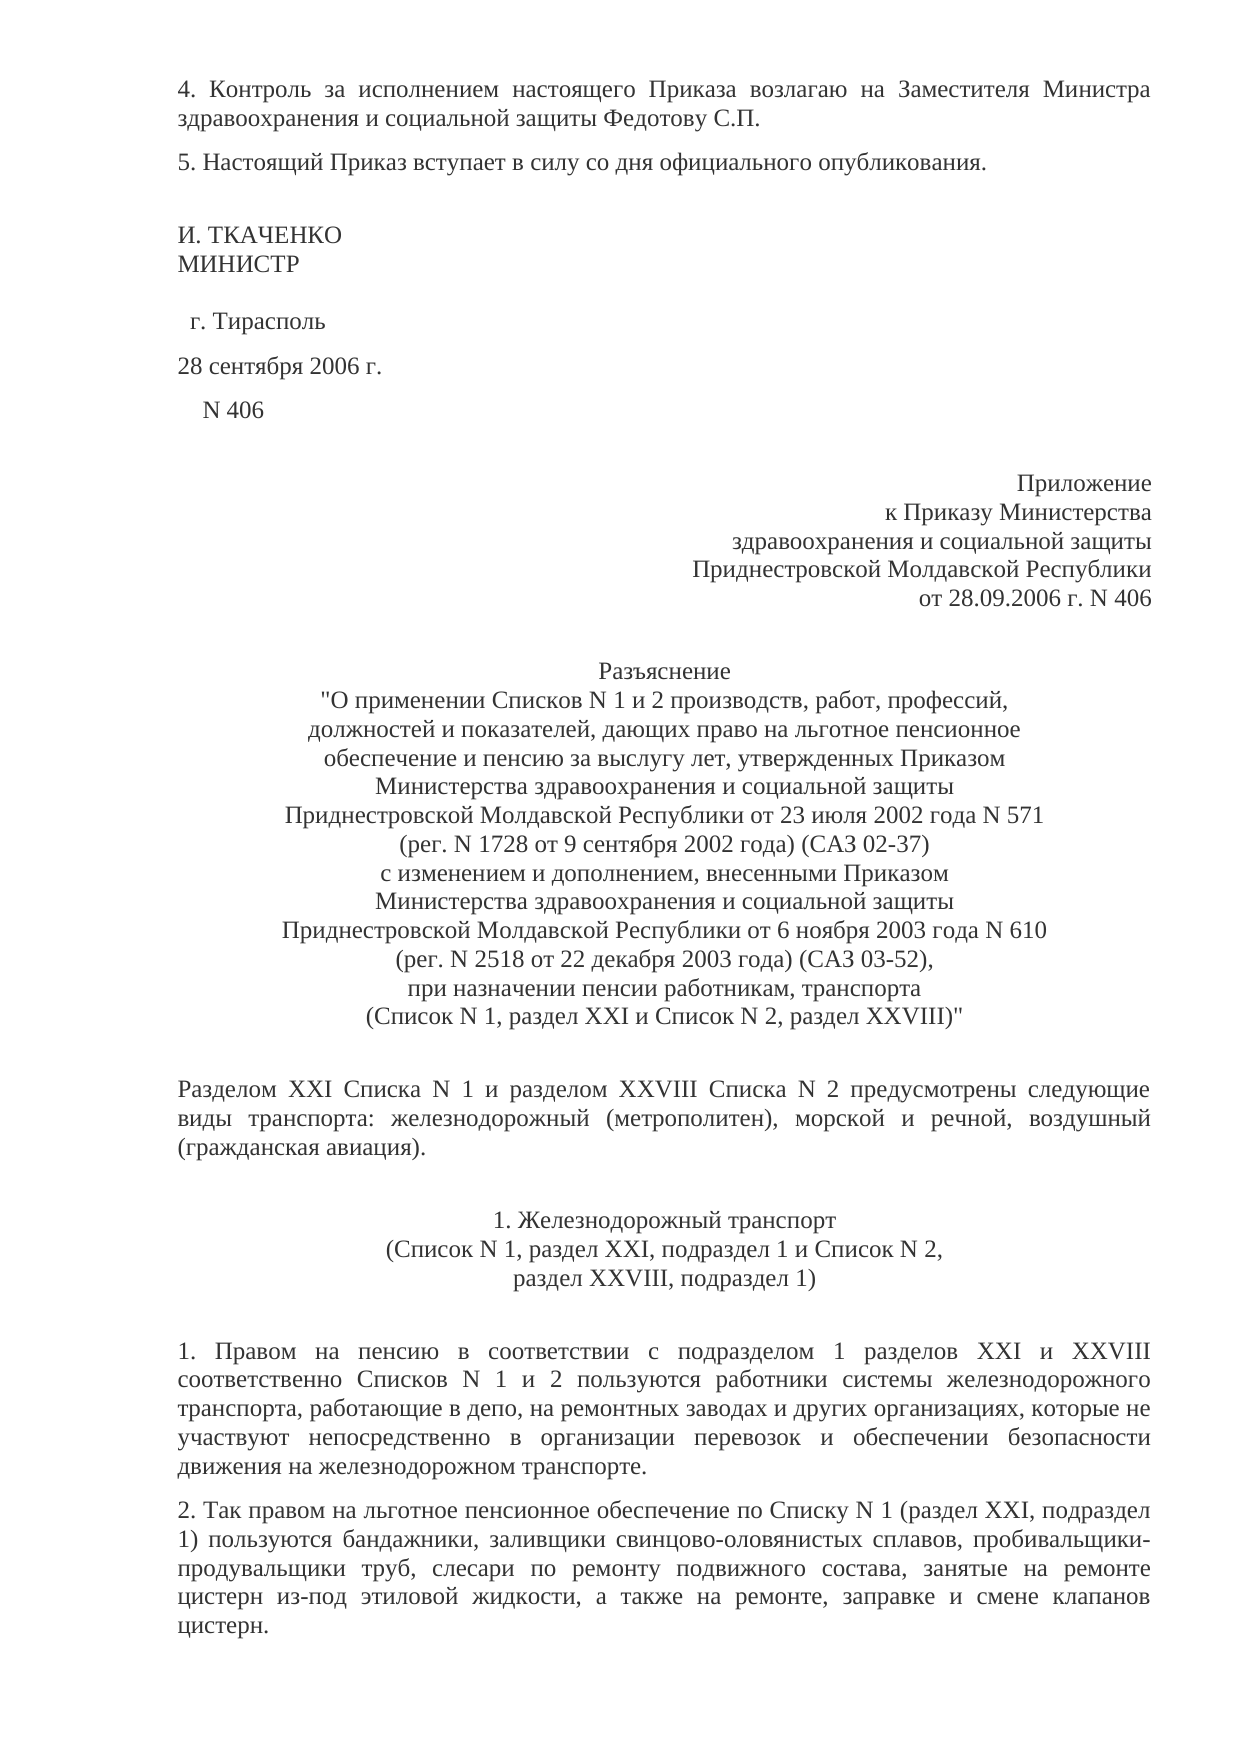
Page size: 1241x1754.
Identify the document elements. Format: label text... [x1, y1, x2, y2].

text г. Тирасполь [177, 306, 1152, 335]
text 2. Так правом на льготное пенсионное обеспечение по Списку N 1 (раздел ХХI, подраздел 1) пользуются бандажники, заливщики свинцово-оловянистых сплавов, пробивальщики-продувальщики труб, слесари по ремонту подвижного состава, занятые на ремонте цистерн из-под этиловой жидкости, а также на ремонте, заправке и смене клапанов цистерн. [177, 1495, 1152, 1639]
text 5. Настоящий Приказ вступает в силу со дня официального опубликования. [177, 147, 1152, 176]
text Разъяснение "О применении Списков N 1 и 2 производств, работ, профессий, должностей и показателей, дающих право на льготное пенсионное обеспечение и пенсию за выслугу лет, утвержденных Приказом Министерства здравоохранения и социальной защиты Приднестровской Молдавской Республики от 23 июля 2002 года N 571 (рег. N 1728 от 9 сентября 2002 года) (САЗ 02-37) с изменением и дополнением, внесенными Приказом Министерства здравоохранения и социальной защиты Приднестровской Молдавской Республики от 6 ноября 2003 года N 610 (рег. N 2518 от 22 декабря 2003 года) (САЗ 03-52), при назначении пенсии работникам, транспорта (Список N 1, раздел ХХI и Список N 2, раздел ХХVIII)" [177, 656, 1152, 1030]
text Приложение к Приказу Министерства здравоохранения и социальной защиты Приднестровской Молдавской Республики от 28.09.2006 г. N 406 [177, 468, 1152, 612]
text И. ТКАЧЕНКО [177, 220, 1152, 249]
text 4. Контроль за исполнением настоящего Приказа возлагаю на Заместителя Министра здравоохранения и социальной защиты Федотову С.П. [177, 74, 1152, 131]
text 1. Железнодорожный транспорт (Список N 1, раздел ХХI, подраздел 1 и Список N 2, раздел ХХVIII, подраздел 1) [177, 1205, 1152, 1291]
text N 406 [177, 395, 1152, 424]
text МИНИСТР [177, 249, 1152, 278]
text 28 сентября 2006 г. [177, 351, 1152, 379]
text 1. Правом на пенсию в соответствии с подразделом 1 разделов ХХI и ХХVIII соответственно Списков N 1 и 2 пользуются работники системы железнодорожного транспорта, работающие в депо, на ремонтных заводах и других организациях, которые не участвуют непосредственно в организации перевозок и обеспечении безопасности движения на железнодорожном транспорте. [177, 1336, 1152, 1479]
text Разделом ХХI Списка N 1 и разделом ХХVIII Списка N 2 предусмотрены следующие виды транспорта: железнодорожный (метрополитен), морской и речной, воздушный (гражданская авиация). [177, 1074, 1152, 1161]
